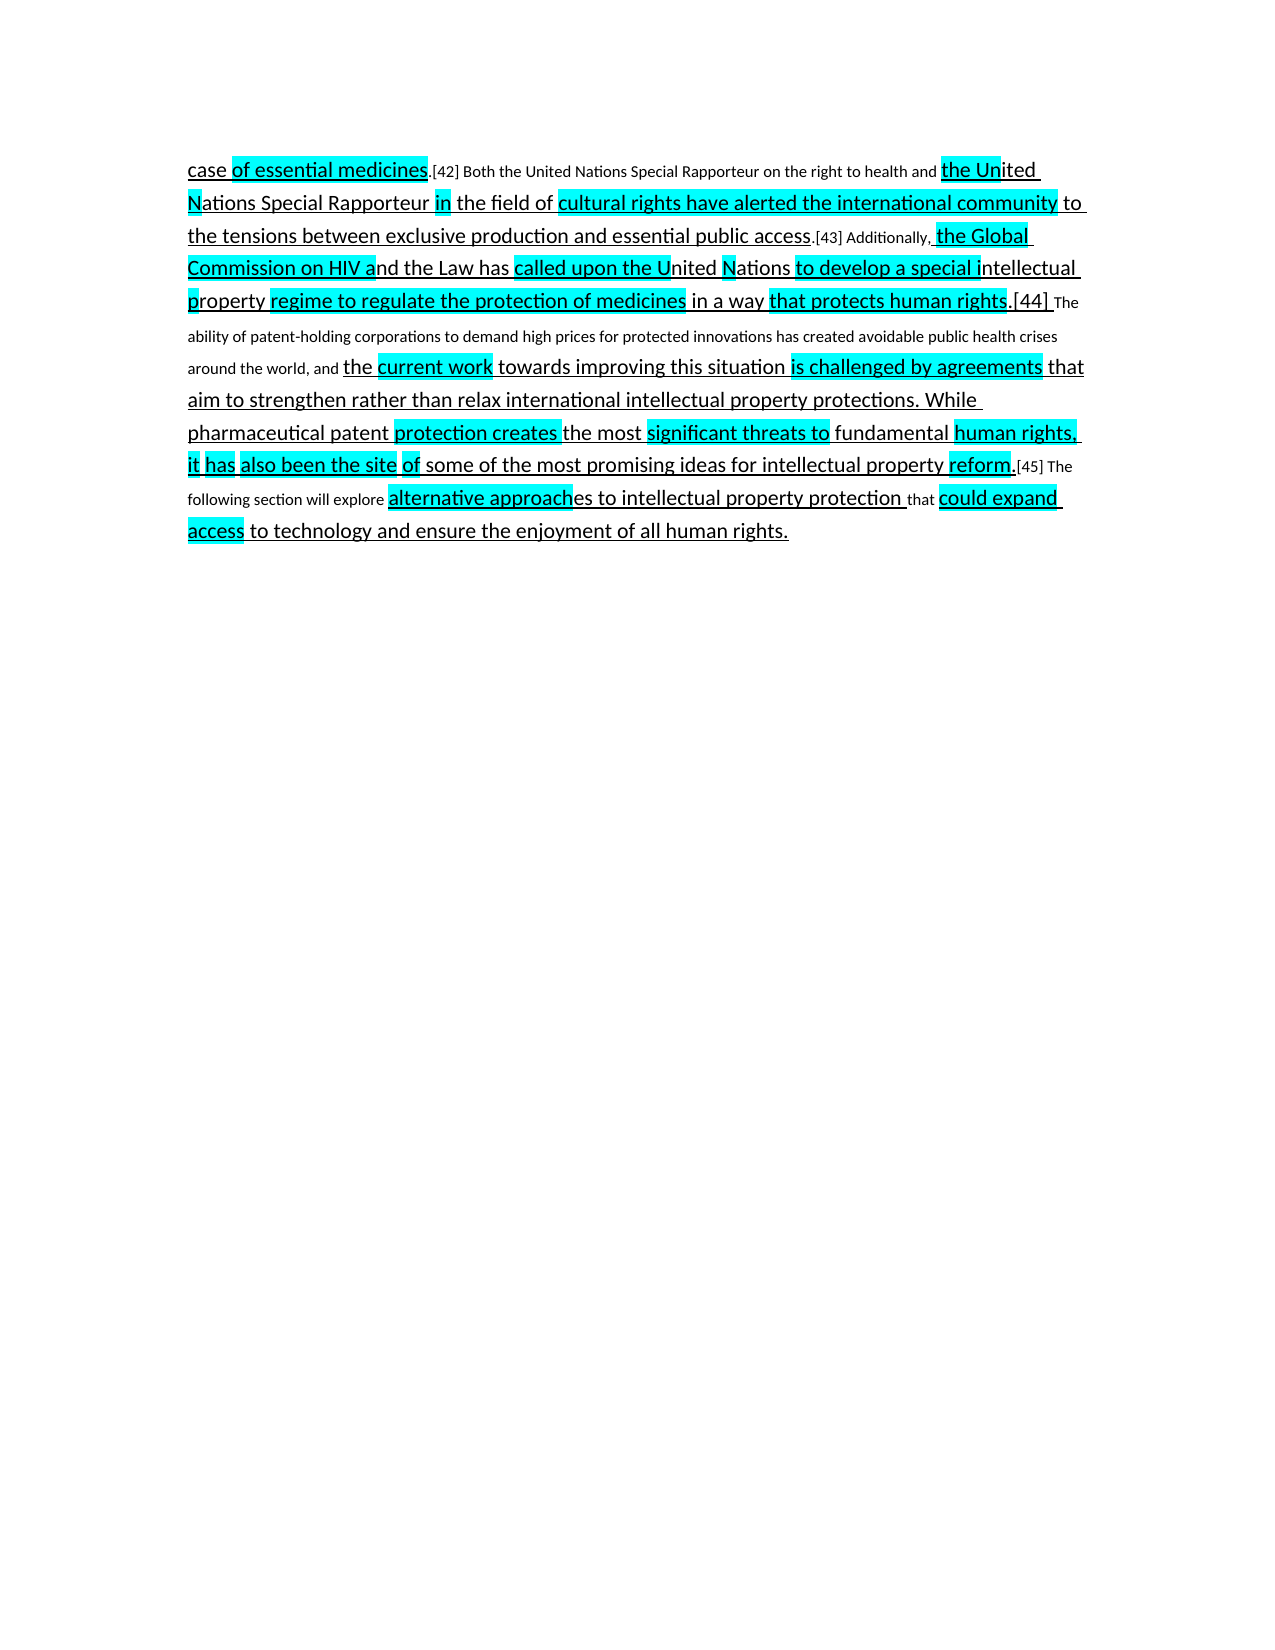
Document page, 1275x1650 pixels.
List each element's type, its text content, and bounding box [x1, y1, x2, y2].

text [187, 150, 1087, 212]
